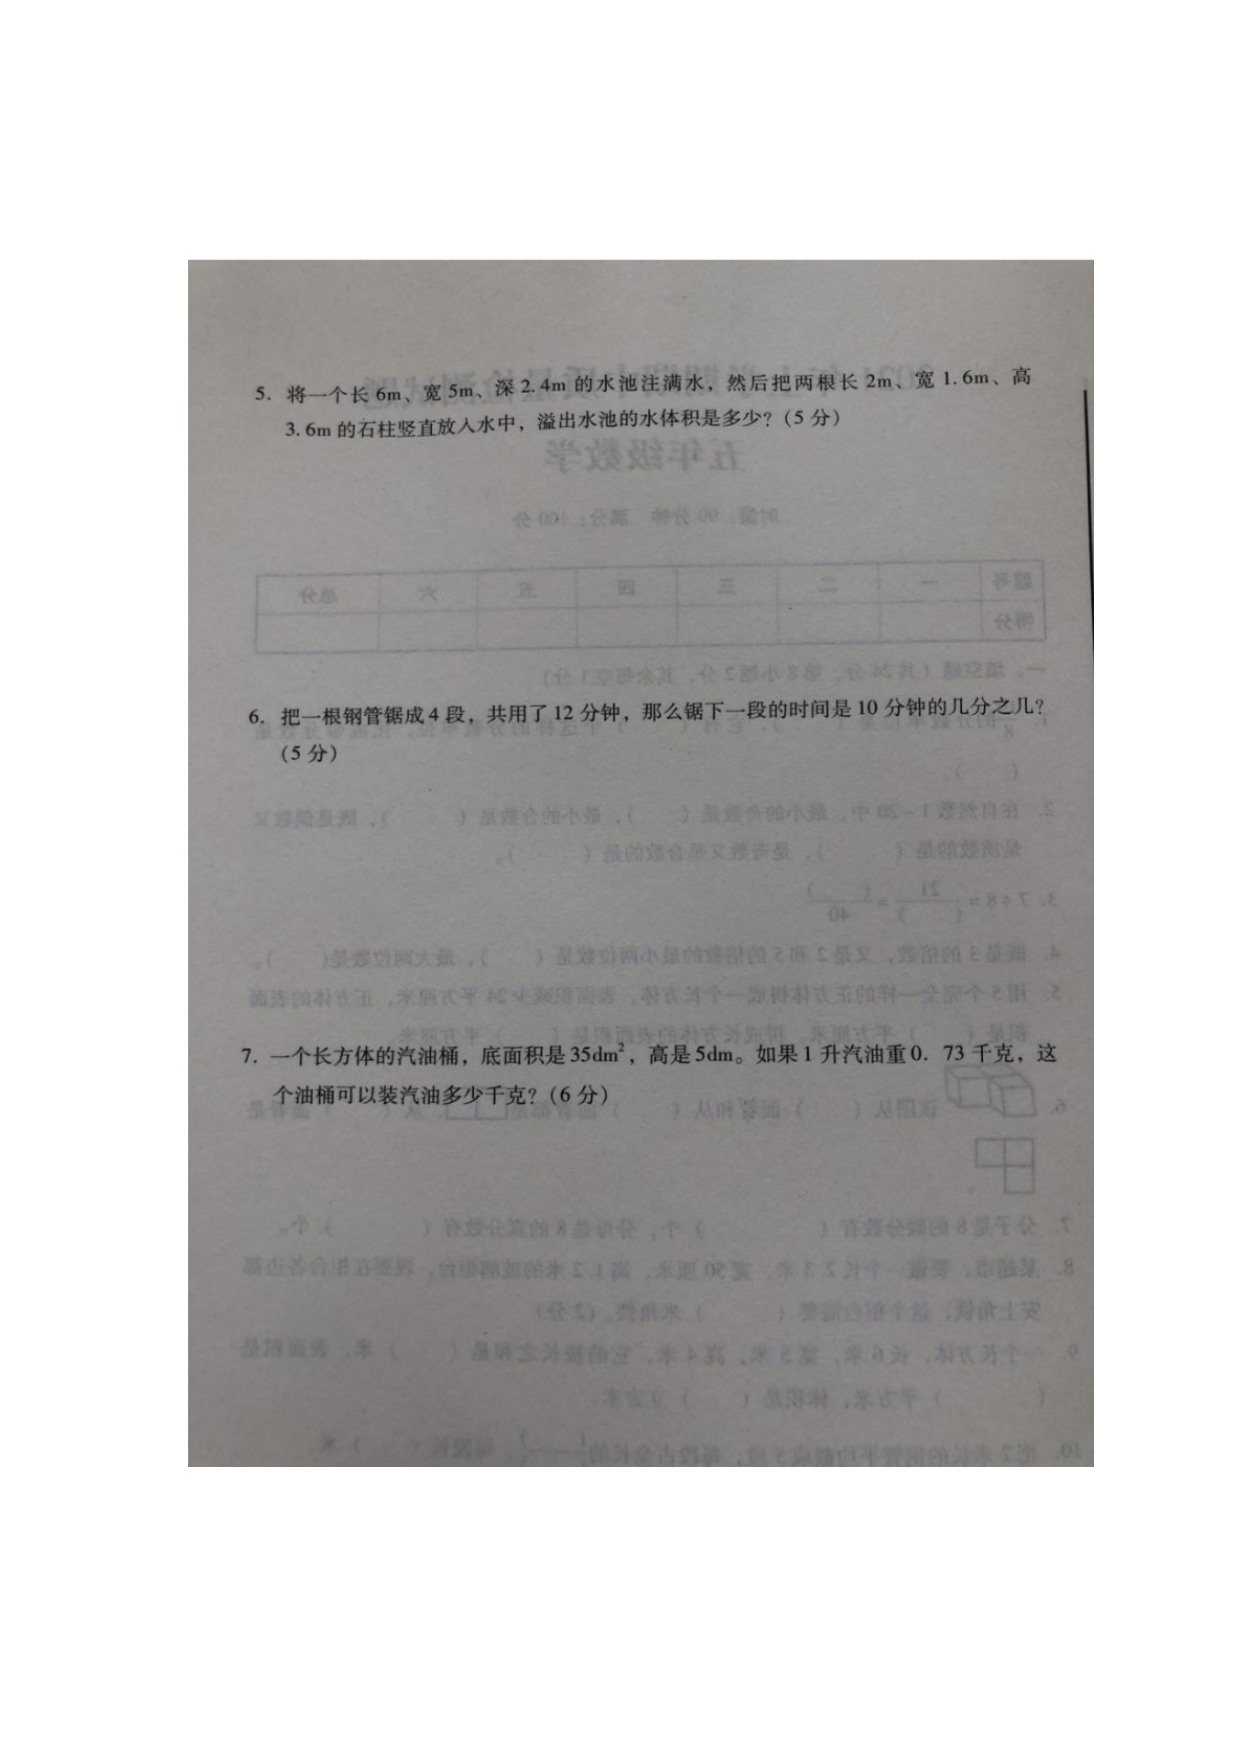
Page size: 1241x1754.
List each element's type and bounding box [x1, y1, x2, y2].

picture [189, 261, 1094, 1466]
